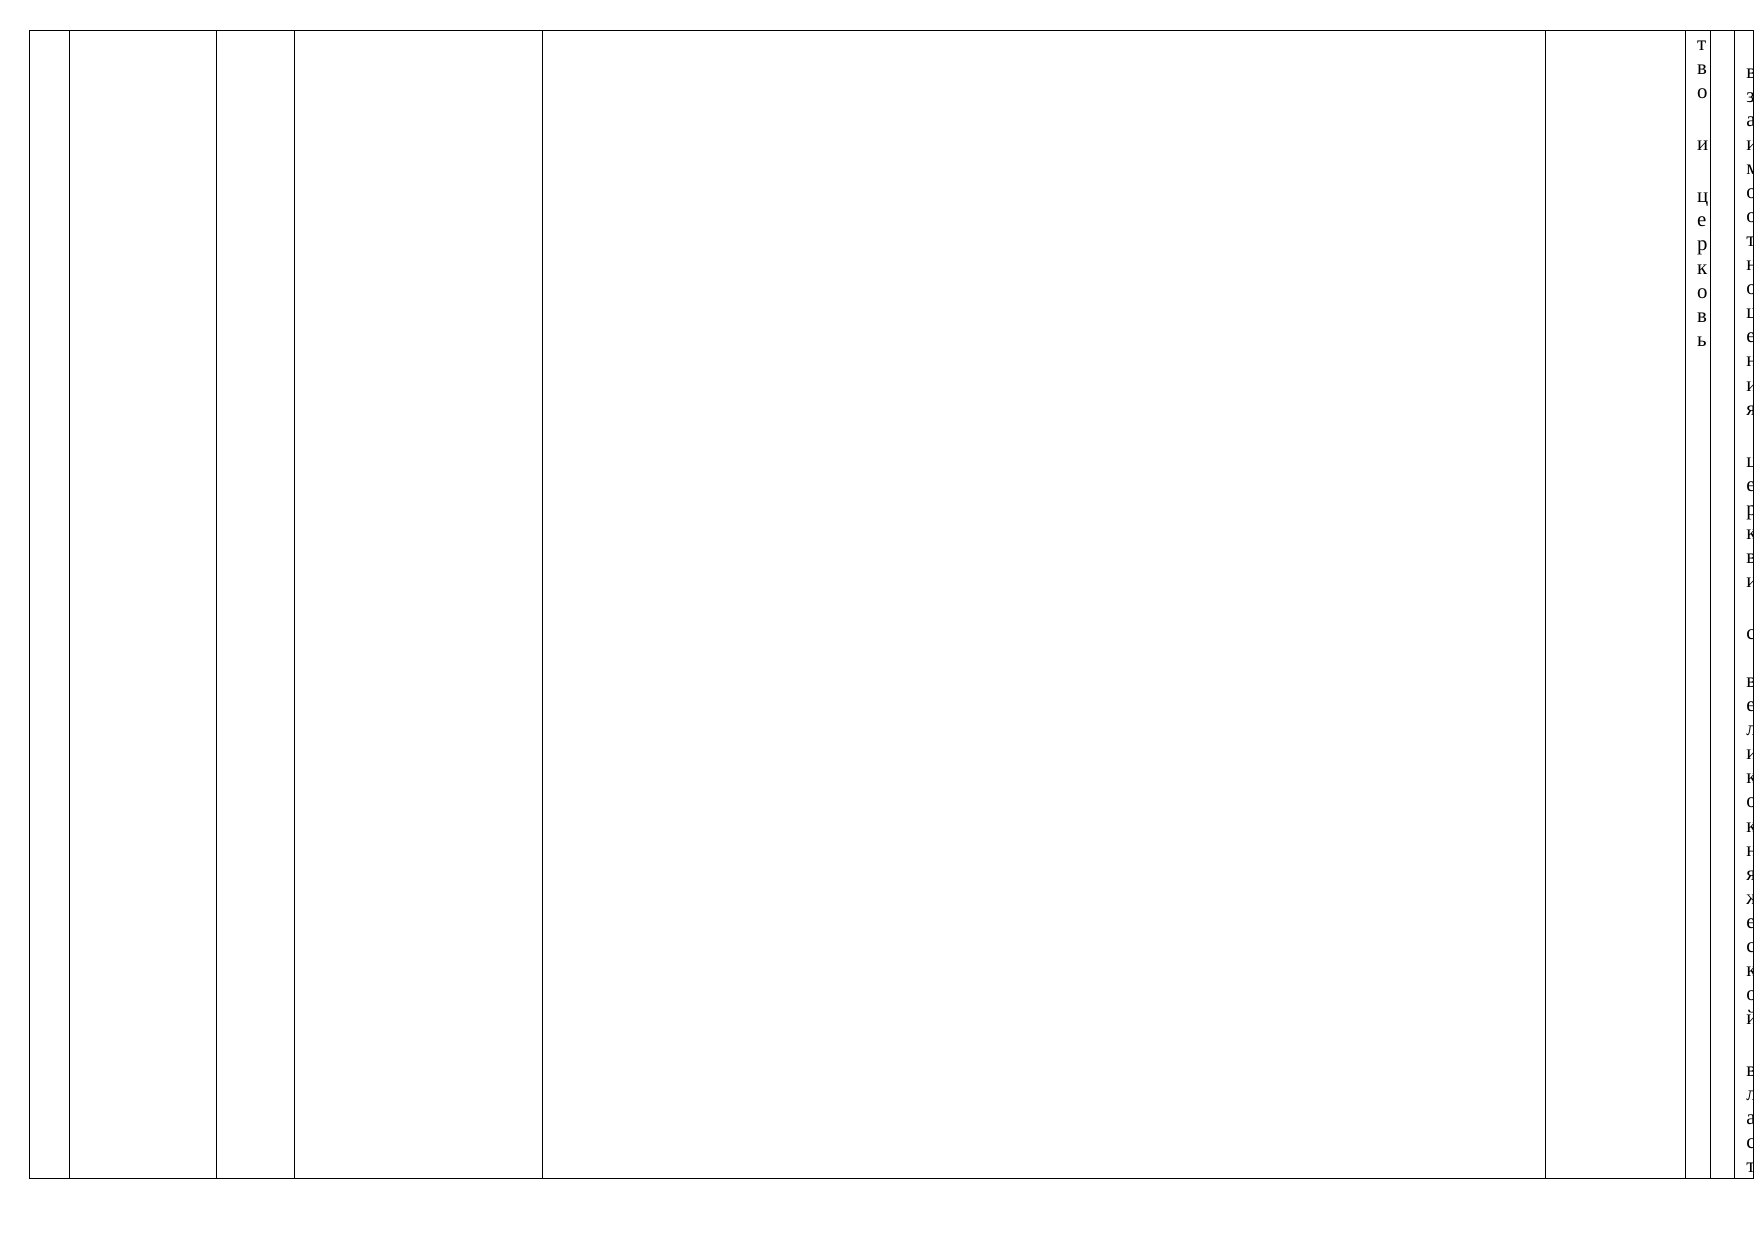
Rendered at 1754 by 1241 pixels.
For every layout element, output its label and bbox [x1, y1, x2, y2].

table_cell [217, 31, 294, 1177]
table_cell [1711, 31, 1734, 1177]
table_cell [1546, 31, 1685, 1177]
table_cell [1735, 31, 1753, 1177]
table_cell [543, 31, 1545, 1177]
table_cell [1686, 31, 1710, 1177]
table_cell [70, 31, 216, 1177]
table_cell [30, 31, 69, 1177]
table_cell [295, 31, 542, 1177]
